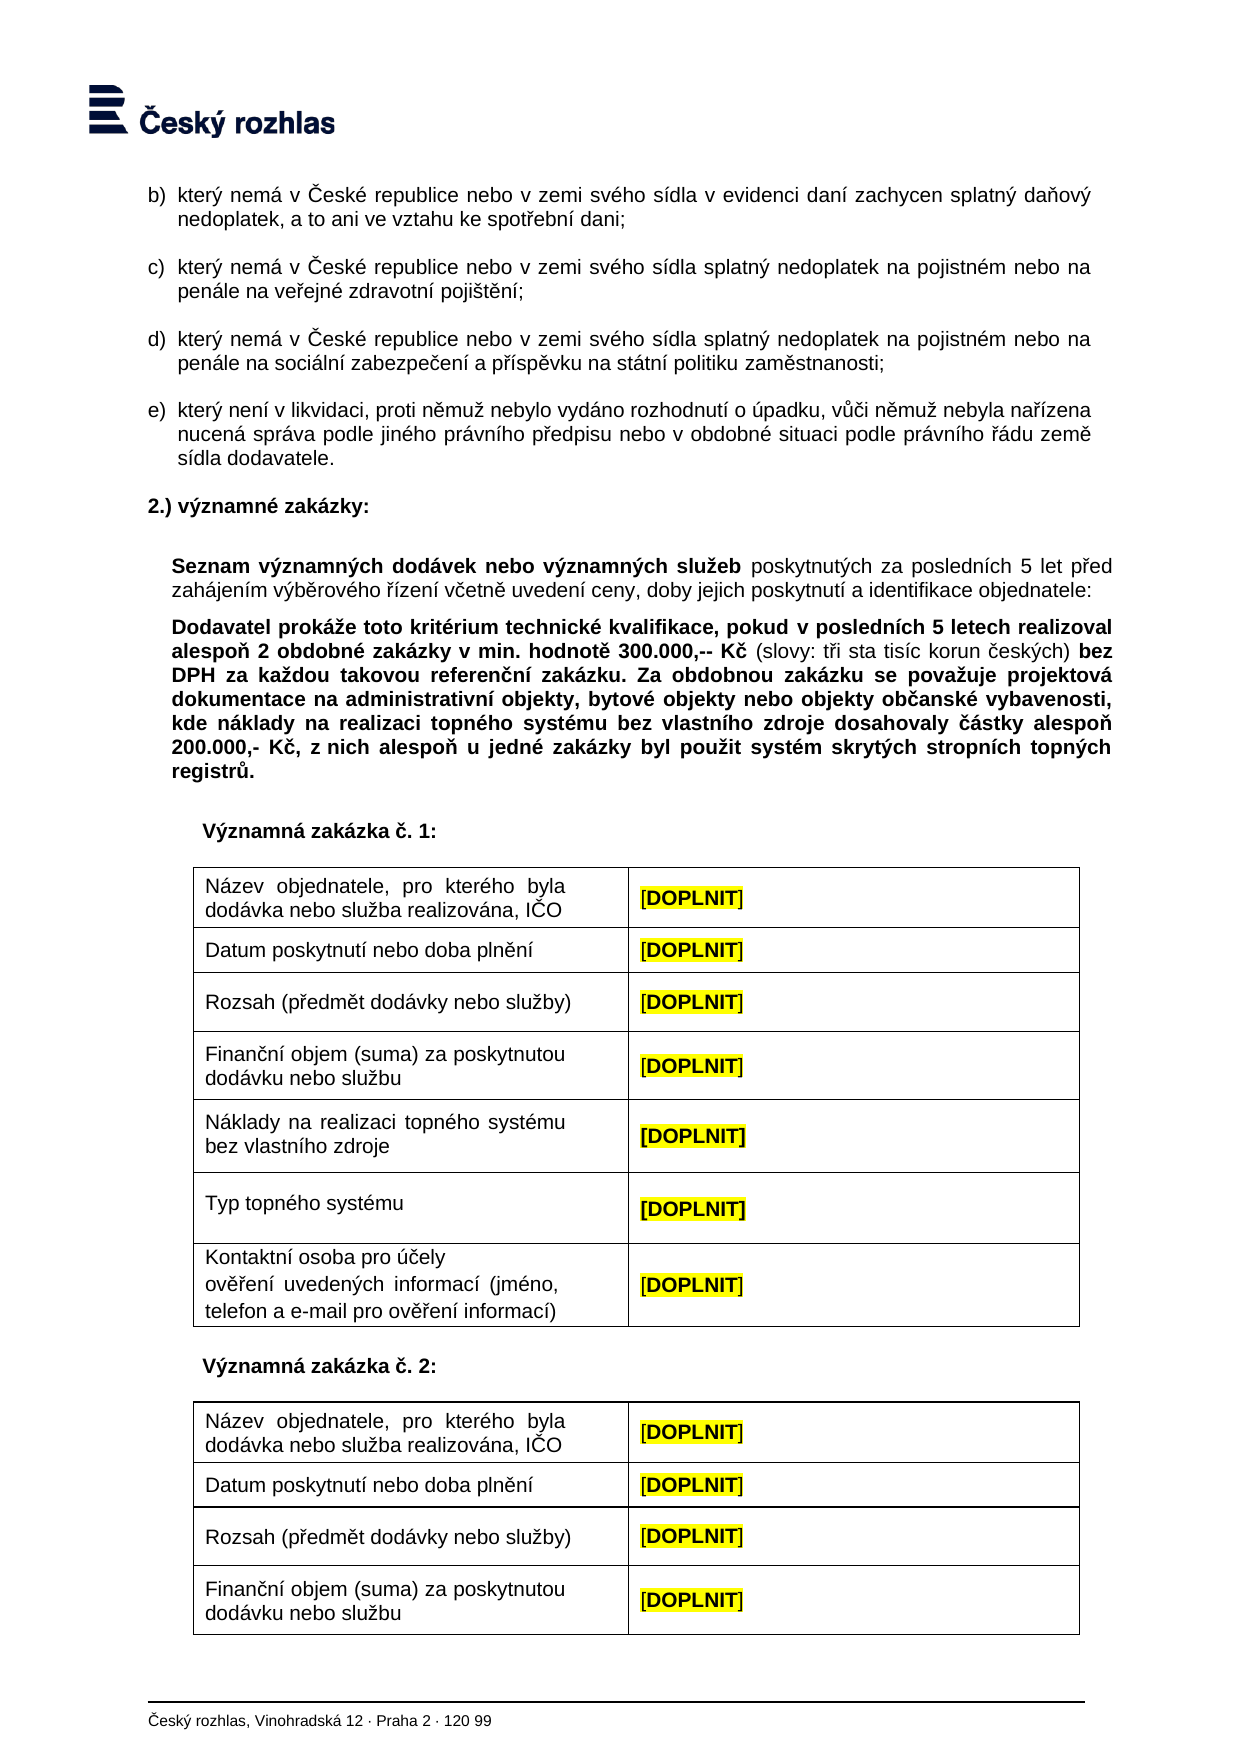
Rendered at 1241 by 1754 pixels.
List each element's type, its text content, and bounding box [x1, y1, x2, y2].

picture [89, 85, 335, 138]
table_cell Finanční objem (suma) za poskytnutou dodávku nebo službu [194, 1032, 628, 1099]
table_header Název objednatele, pro kterého byla dodávka nebo služba realizována, IČO [194, 1403, 628, 1462]
list který nemá v České republice nebo v zemi svého sídla v evidenci daní zachycen splatný daňový nedoplatek, a to ani ve vztahu ke spotřební dani; [148, 183, 1092, 231]
table_cell [DOPLNIT] [629, 1566, 1079, 1633]
table_cell [DOPLNIT] [629, 928, 1079, 972]
table_cell [DOPLNIT] [629, 1100, 1079, 1172]
table_cell [DOPLNIT] [629, 1244, 1079, 1326]
table_cell Rozsah (předmět dodávky nebo služby) [194, 1508, 628, 1565]
table_cell Náklady na realizaci topného systému bez vlastního zdroje [194, 1100, 628, 1172]
table_cell [DOPLNIT] [629, 1173, 1079, 1243]
table_header [DOPLNIT] [629, 1403, 1079, 1462]
table_cell Finanční objem (suma) za poskytnutou dodávku nebo službu [194, 1566, 628, 1633]
text Dodavatel prokáže toto kritérium technické kvalifikace, pokud v posledních 5 letech realizoval alespoň 2 obdobné zakázky v min. hodnotě 300.000,-- Kč (slovy: tři sta tisíc korun českých) bez DPH za každou takovou referenční zakázku. Za obdobnou zakázku se považuje projektová dokumentace na administrativní objekty, bytové objekty nebo objekty občanské vybavenosti, kde náklady na realizaci topného systému bez vlastního zdroje dosahovaly částky alespoň 200.000,- Kč, z nich alespoň u jedné zakázky byl použit systém skrytých stropních topných registrů. [171, 615, 1113, 782]
table_header Název objednatele, pro kterého byla dodávka nebo služba realizována, IČO [194, 868, 628, 927]
table_cell Datum poskytnutí nebo doba plnění [194, 928, 628, 972]
table_header [DOPLNIT] [629, 868, 1079, 927]
table_cell [DOPLNIT] [629, 1463, 1079, 1506]
table_cell Typ topného systému [194, 1173, 628, 1243]
list který nemá v České republice nebo v zemi svého sídla splatný nedoplatek na pojistném nebo na penále na sociální zabezpečení a příspěvku na státní politiku zaměstnanosti; [148, 326, 1092, 374]
subtitle Významná zakázka č. 1: [202, 819, 503, 843]
list který není v likvidaci, proti němuž nebylo vydáno rozhodnutí o úpadku, vůči němuž nebyla nařízena nucená správa podle jiného právního předpisu nebo v obdobné situaci podle právního řádu země sídla dodavatele. [148, 398, 1093, 470]
table_cell Kontaktní osoba pro účely ověření uvedených informací (jméno, telefon a e-mail pro ověření informací) [194, 1244, 628, 1326]
table_cell Rozsah (předmět dodávky nebo služby) [194, 973, 628, 1031]
subtitle 2.) významné zakázky: [148, 494, 503, 518]
table_cell [DOPLNIT] [629, 1032, 1079, 1099]
text Seznam významných dodávek nebo významných služeb poskytnutých za posledních 5 let před zahájením výběrového řízení včetně uvedení ceny, doby jejich poskytnutí a identifikace objednatele: [171, 554, 1113, 602]
list který nemá v České republice nebo v zemi svého sídla splatný nedoplatek na pojistném nebo na penále na veřejné zdravotní pojištění; [148, 255, 1092, 303]
table_cell [DOPLNIT] [629, 1508, 1079, 1565]
table_cell [DOPLNIT] [629, 973, 1079, 1031]
subtitle Významná zakázka č. 2: [202, 1353, 503, 1377]
table_cell Datum poskytnutí nebo doba plnění [194, 1463, 628, 1506]
